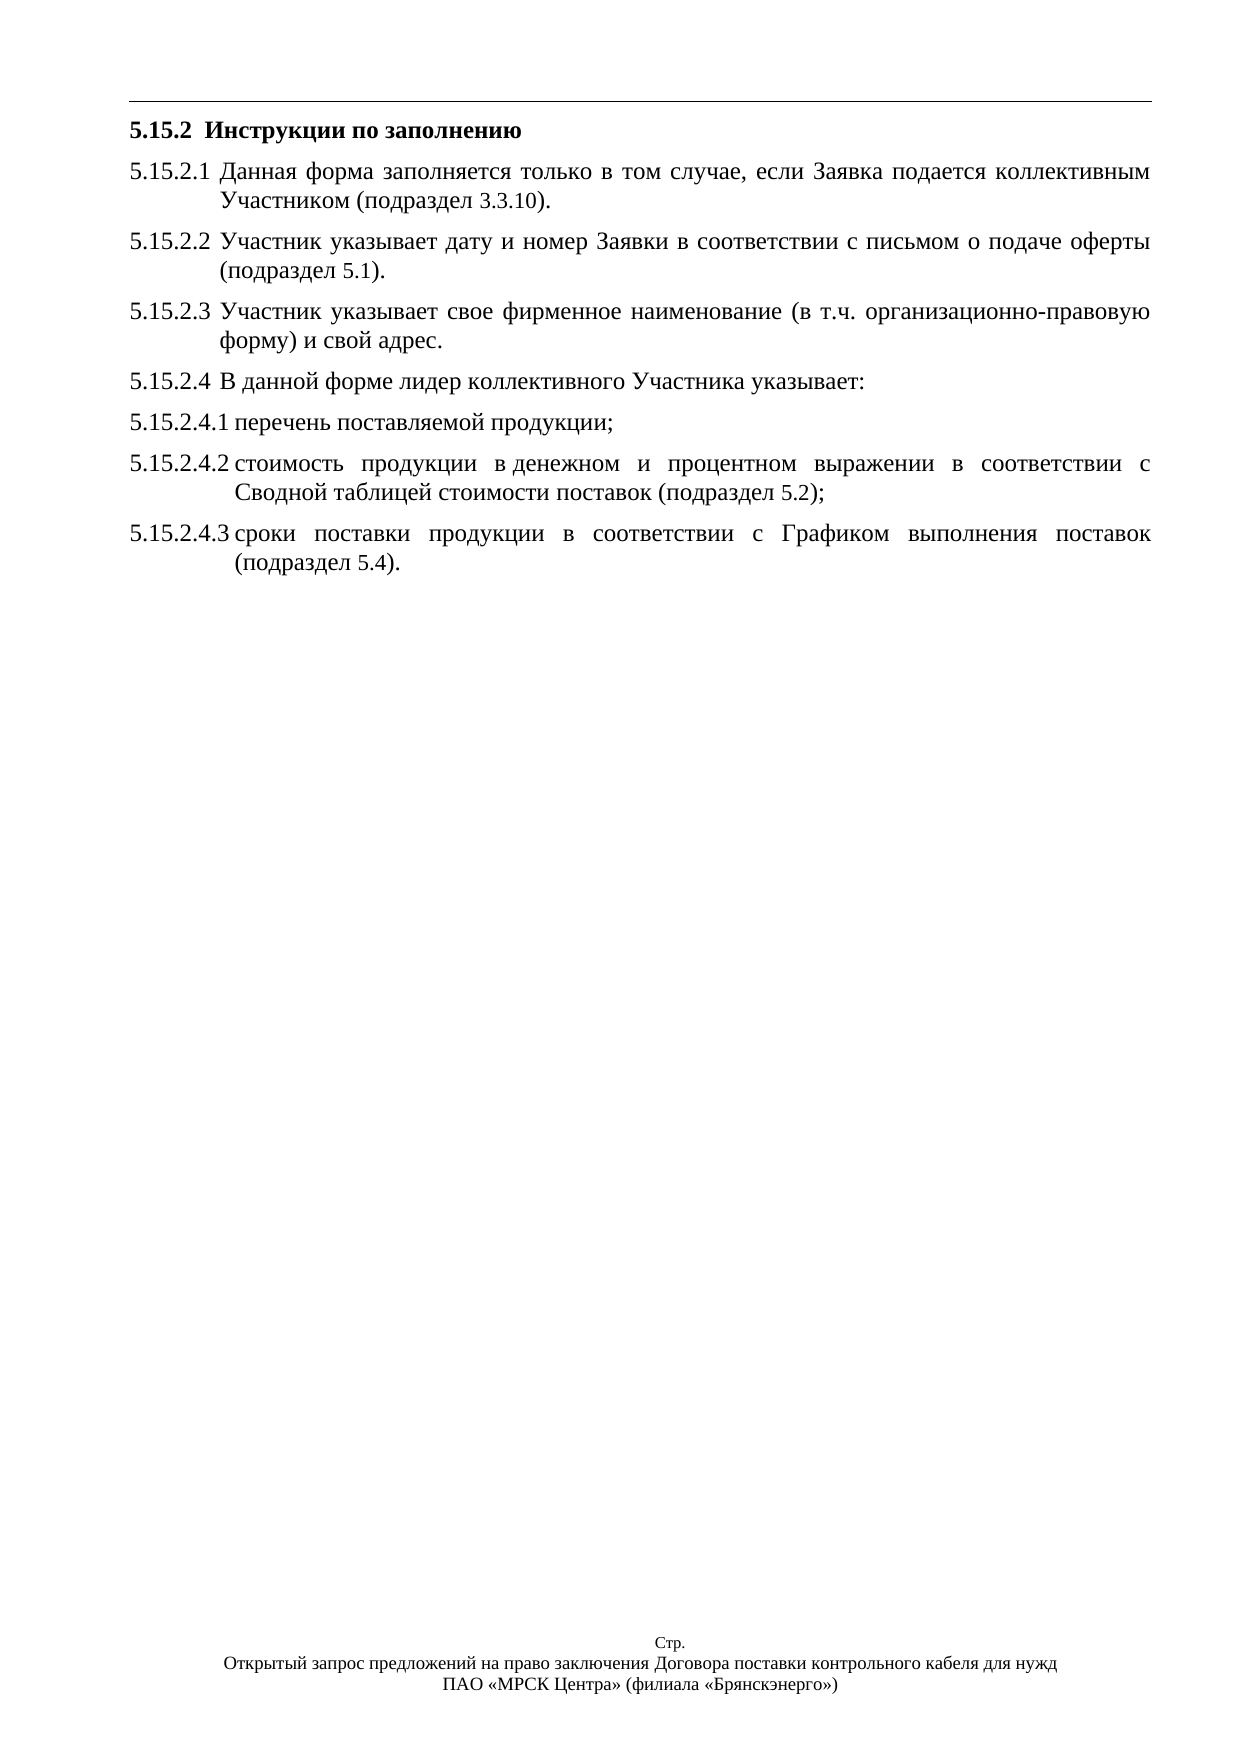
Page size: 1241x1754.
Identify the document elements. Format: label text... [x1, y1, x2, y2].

list Участник указывает дату и номер Заявки в соответствии с письмом о подаче оферты (подраздел 5.1). [129, 226, 1152, 283]
list Данная форма заполняется только в том случае, если Заявка подается коллективным Участником (подраздел 3.3.10). [129, 156, 1152, 213]
subtitle Инструкции по заполнению [129, 115, 1152, 143]
list В данной форме лидер коллективного Участника указывает: [129, 366, 1152, 395]
list стоимость продукции в денежном и процентном выражении в соответствии с Сводной таблицей стоимости поставок (подраздел 5.2); [129, 448, 1152, 506]
list сроки поставки продукции в соответствии с Графиком выполнения поставок (подраздел 5.4). [129, 518, 1152, 576]
list Участник указывает свое фирменное наименование (в т.ч. организационно-правовую форму) и свой адрес. [129, 296, 1152, 353]
list перечень поставляемой продукции; [129, 407, 1152, 436]
